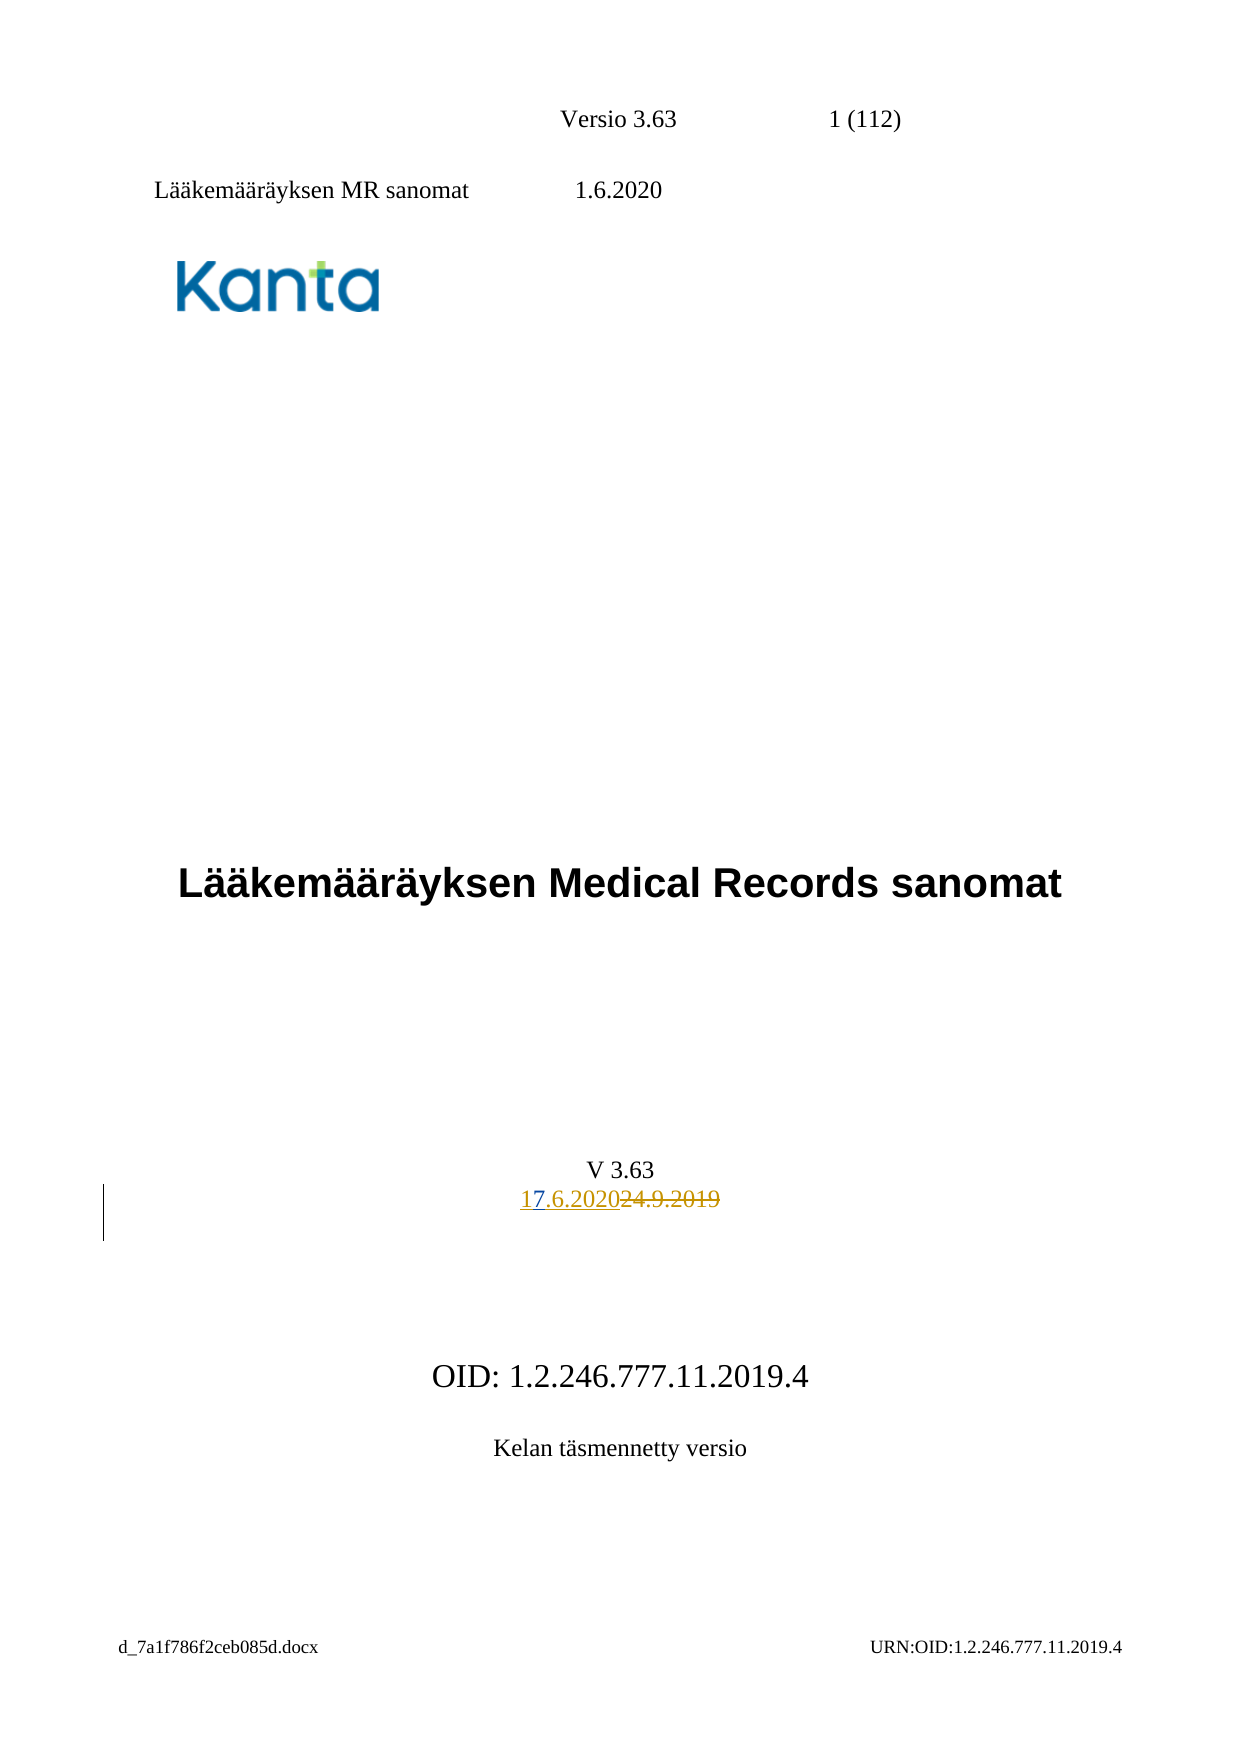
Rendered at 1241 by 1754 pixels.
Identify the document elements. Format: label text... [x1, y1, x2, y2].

text OID: 1.2.246.777.11.2019.4 [118, 1356, 1122, 1395]
picture [177, 261, 379, 312]
text Kelan täsmennetty versio [118, 1433, 1122, 1462]
text Lääkemääräyksen Medical Records sanomat [118, 858, 1122, 906]
text V 3.63 [118, 1155, 1122, 1184]
